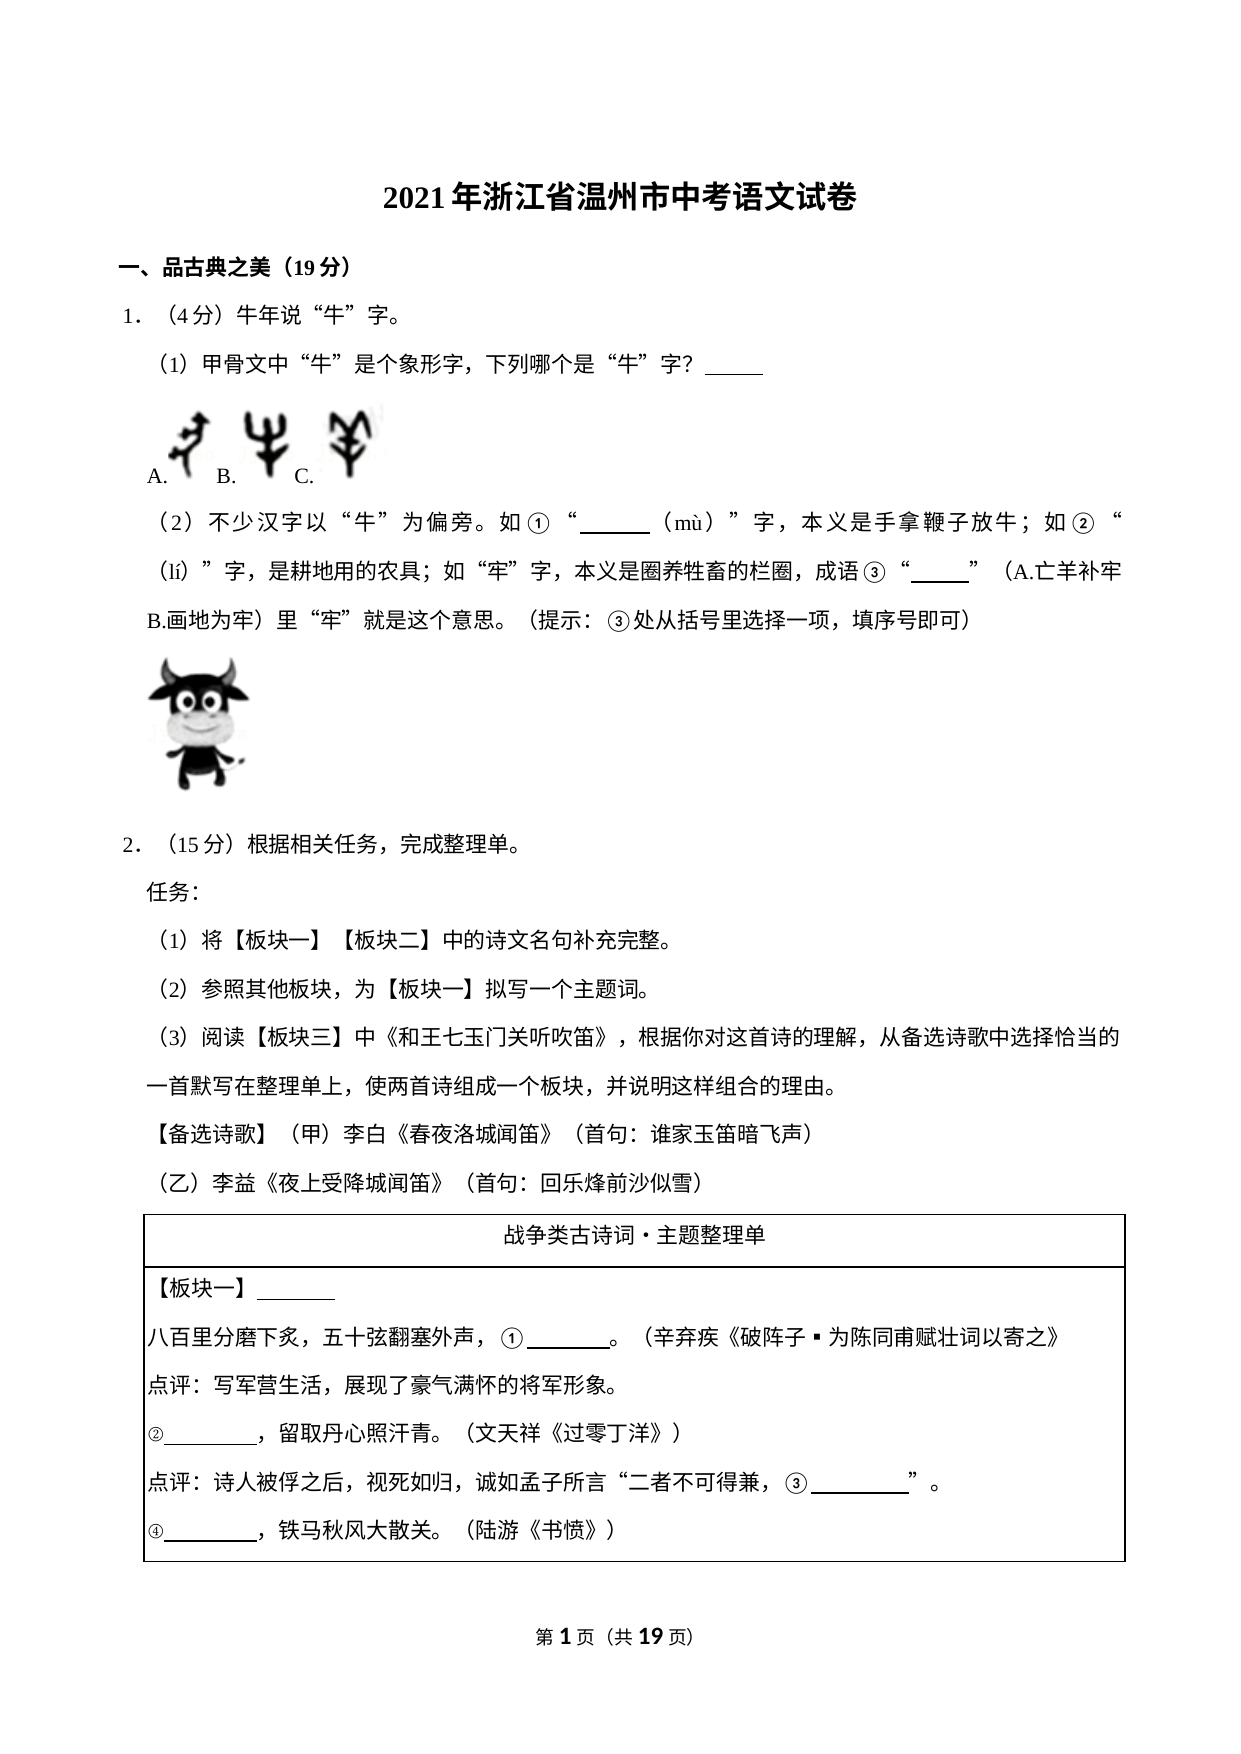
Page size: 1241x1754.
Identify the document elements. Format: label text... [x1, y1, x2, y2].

text （乙）李益《夜上受降城闻笛》（首句：回乐烽前沙似雪） [147, 1165, 1122, 1198]
text （1）将【板块一】【板块二】中的诗文名句补充完整。 [147, 923, 1122, 956]
text （3）阅读【板块三】中《和王七玉门关听吹笛》，根据你对这首诗的理解，从备选诗歌中选择恰当的一首默写在整理单上，使两首诗组成一个板块，并说明这样组合的理由。 [147, 1020, 1122, 1101]
text 【备选诗歌】（甲）李白《春夜洛城闻笛》（首句：谁家玉笛暗飞声） [147, 1117, 1122, 1149]
text 一、品古典之美（19分） [118, 249, 1122, 282]
table_header 战争类古诗词•主题整理单 [145, 1215, 1124, 1266]
text （2）参照其他板块，为【板块一】拟写一个主题词。 [147, 971, 1122, 1004]
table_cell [145, 1268, 1124, 1561]
picture [167, 403, 217, 484]
text 1．（4分）牛年说“牛”字。 [122, 298, 1122, 330]
text （2）不少汉字以“牛”为偏旁。如①“ （mù）”字，本义是手拿鞭子放牛；如②“ （lí）”字，是耕地用的农具；如“牢”字，本义是圈养牲畜的栏圈，成语③“ ”（A.亡羊补牢B.画地为牢）里“牢”就是这个意思。（提示：③处从括号里选择一项，填序号即可） [147, 505, 1122, 635]
text （1）甲骨文中“牛”是个象形字，下列哪个是“牛”字？ [147, 346, 1122, 379]
text 2021年浙江省温州市中考语文试卷 [118, 162, 1122, 227]
text A.B.C. [147, 394, 1122, 492]
picture [146, 650, 255, 796]
picture [236, 403, 295, 484]
text 任务： [147, 875, 1122, 907]
text 2．（15分）根据相关任务，完成整理单。 [122, 826, 1122, 859]
picture [314, 398, 388, 484]
